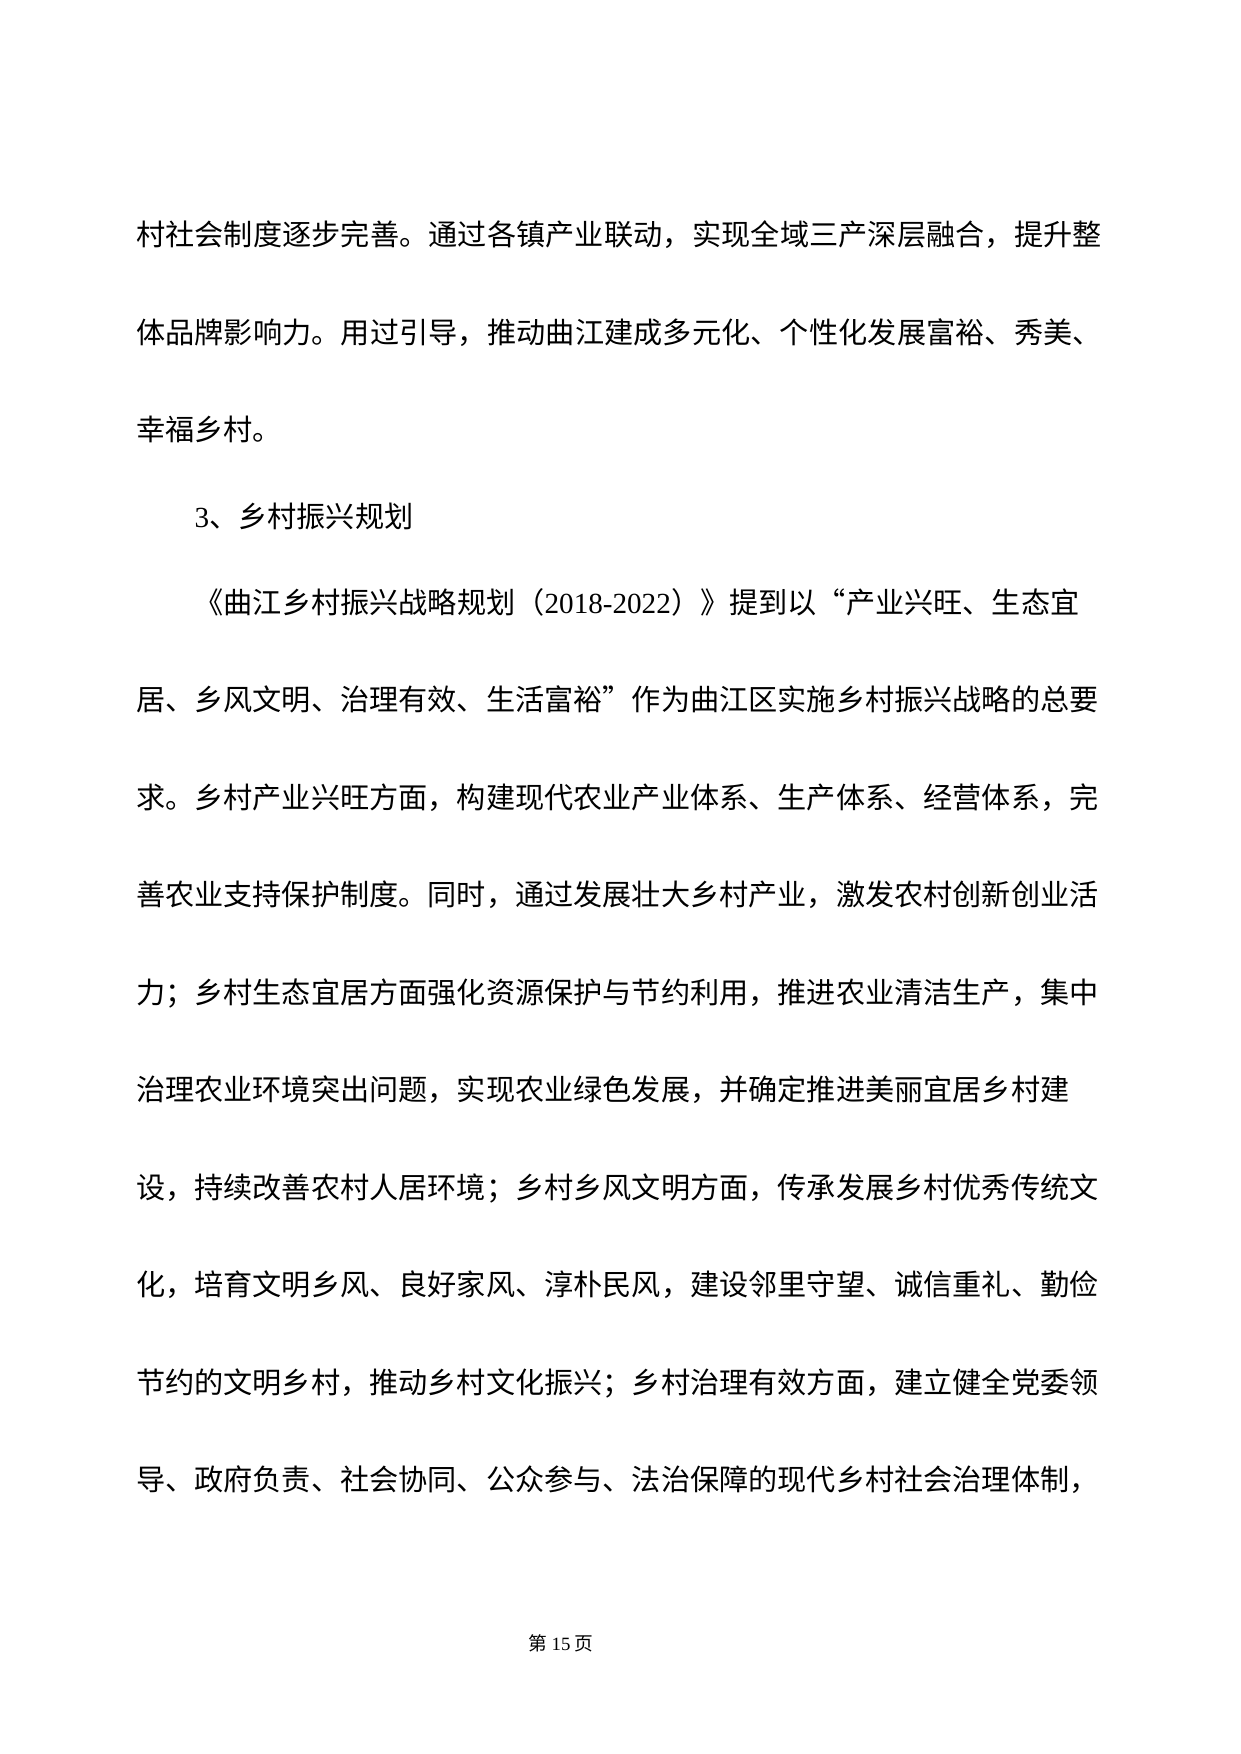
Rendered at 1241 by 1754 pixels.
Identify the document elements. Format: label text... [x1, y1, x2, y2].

text 3、乡村振兴规划 [136, 482, 1104, 547]
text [136, 201, 1104, 461]
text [136, 568, 1104, 1510]
